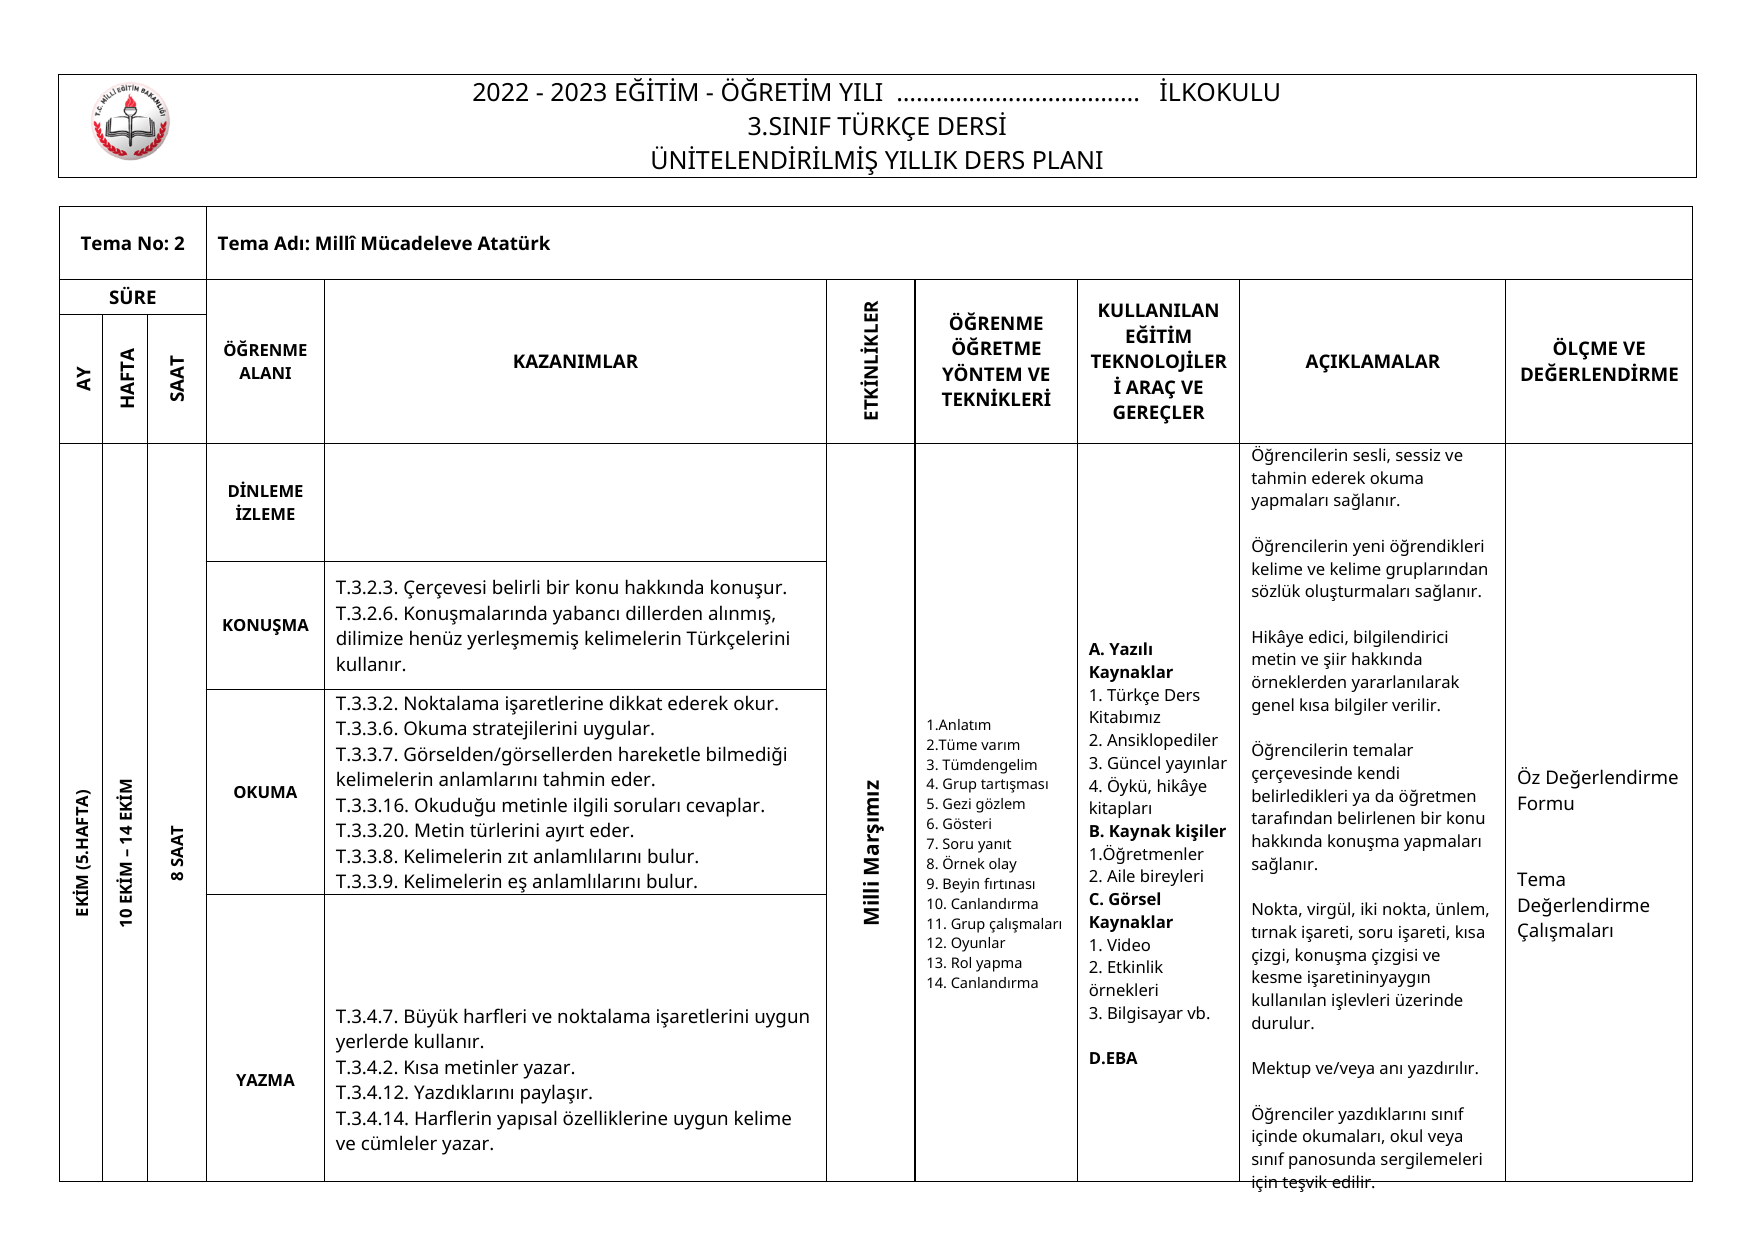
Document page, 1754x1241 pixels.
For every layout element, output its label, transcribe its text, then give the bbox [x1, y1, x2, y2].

table_header Tema No: 2 [60, 207, 206, 279]
table_cell T.3.3.2. Noktalama işaretlerine dikkat ederek okur. T.3.3.6. Okuma stratejilerini uygular. T.3.3.7. Görselden/görsellerden hareketle bilmediği kelimelerin anlamlarını tahmin eder. T.3.3.16. Okuduğu metinle ilgili soruları cevaplar. T.3.3.20. Metin türlerini ayırt eder. T.3.3.8. Kelimelerin zıt anlamlılarını bulur. T.3.3.9. Kelimelerin eş anlamlılarını bulur. [325, 690, 826, 894]
table_cell A. Yazılı Kaynaklar 1. Türkçe Ders Kitabımız 2. Ansiklopediler 3. Güncel yayınlar 4. Öykü, hikâye kitapları B. Kaynak kişiler 1.Öğretmenler 2. Aile bireyleri C. Görsel Kaynaklar 1. Video 2. Etkinlik örnekleri 3. Bilgisayar vb. D.EBA [1078, 444, 1239, 1181]
table_header Tema Adı: Millî Mücadeleve Atatürk [207, 207, 1692, 279]
table_cell AÇIKLAMALAR [1240, 280, 1505, 443]
table_cell OKUMA [207, 690, 324, 894]
table_cell [325, 444, 826, 561]
table_cell ÖĞRENME ALANI [207, 280, 324, 443]
table_cell Öz Değerlendirme Formu Tema Değerlendirme Çalışmaları [1506, 444, 1692, 1181]
table_cell SAAT [148, 315, 206, 443]
table_cell Öğrencilerin sesli, sessiz ve tahmin ederek okuma yapmaları sağlanır. Öğrencilerin yeni öğrendikleri kelime ve kelime gruplarından sözlük oluşturmaları sağlanır. Hikâye edici, bilgilendirici metin ve şiir hakkında örneklerden yararlanılarak genel kısa bilgiler verilir. Öğrencilerin temalar çerçevesinde kendi belirledikleri ya da öğretmen tarafından belirlenen bir konu hakkında konuşma yapmaları sağlanır. Nokta, virgül, iki nokta, ünlem, tırnak işareti, soru işareti, kısa çizgi, konuşma çizgisi ve kesme işaretininyaygın kullanılan işlevleri üzerinde durulur. Mektup ve/veya anı yazdırılır. Öğrenciler yazdıklarını sınıf içinde okumaları, okul veya sınıf panosunda sergilemeleri için teşvik edilir. Öğrencilere yazdıklarını sınıf içinde okumaları konusunda ısrar edilmemelidir. [1240, 444, 1505, 1181]
table_cell KAZANIMLAR [325, 280, 826, 443]
table_cell DİNLEME İZLEME [207, 444, 324, 561]
table_cell 1.Anlatım 2.Tüme varım 3. Tümdengelim 4. Grup tartışması 5. Gezi gözlem 6. Gösteri 7. Soru yanıt 8. Örnek olay 9. Beyin fırtınası 10. Canlandırma 11. Grup çalışmaları 12. Oyunlar 13. Rol yapma 14. Canlandırma [916, 444, 1077, 1181]
table_cell 10 EKİM – 14 EKİM [103, 444, 147, 1181]
picture [85, 77, 175, 167]
table_cell 8 SAAT [148, 444, 206, 1181]
table_cell T.3.2.3. Çerçevesi belirli bir konu hakkında konuşur. T.3.2.6. Konuşmalarında yabancı dillerden alınmış, dilimize henüz yerleşmemiş kelimelerin Türkçelerini kullanır. [325, 562, 826, 689]
table_cell YAZMA [207, 895, 324, 1181]
table_cell ÖĞRENME ÖĞRETME YÖNTEM VE TEKNİKLERİ [916, 280, 1077, 443]
table_cell KULLANILAN EĞİTİM TEKNOLOJİLERİ ARAÇ VE GEREÇLER [1078, 280, 1239, 443]
table_cell HAFTA [103, 315, 147, 443]
table_cell T.3.4.7. Büyük harfleri ve noktalama işaretlerini uygun yerlerde kullanır. T.3.4.2. Kısa metinler yazar. T.3.4.12. Yazdıklarını paylaşır. T.3.4.14. Harflerin yapısal özelliklerine uygun kelime ve cümleler yazar. [325, 895, 826, 1181]
table_cell SÜRE [60, 280, 206, 314]
table_cell ÖLÇME VE DEĞERLENDİRME [1506, 280, 1692, 443]
table_cell EKİM (5.HAFTA) [60, 444, 102, 1181]
table_cell AY [60, 315, 102, 443]
table_cell Milli Marşımız [827, 444, 914, 1181]
table_cell ETKİNLİKLER [827, 280, 914, 443]
table_cell KONUŞMA [207, 562, 324, 689]
